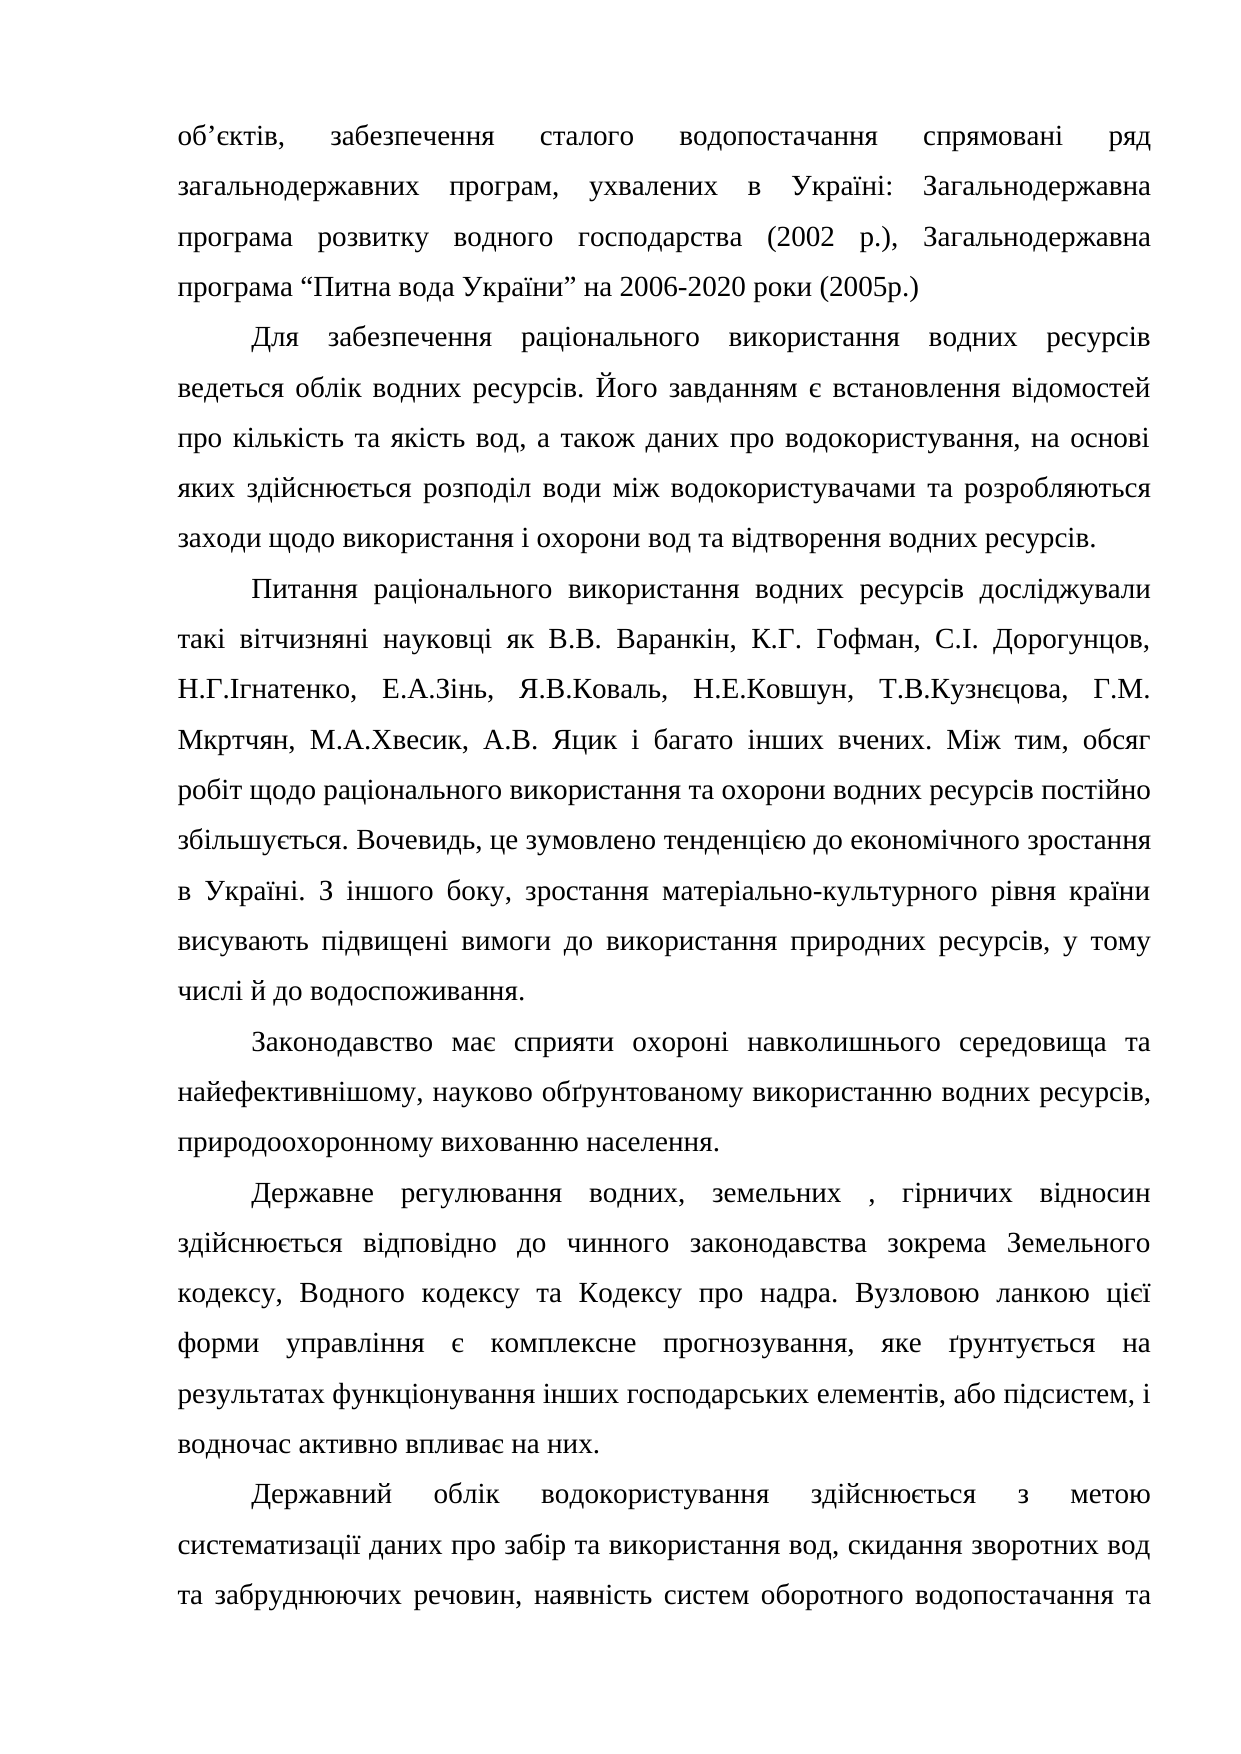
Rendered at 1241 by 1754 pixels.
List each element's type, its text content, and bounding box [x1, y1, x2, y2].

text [177, 118, 1152, 303]
text Питання раціонального використання водних ресурсів досліджували такі вітчизняні науковці як В.В. Варанкін, К.Г. Гофман, С.І. Дорогунцов, Н.Г.Ігнатенко, Е.А.Зінь, Я.В.Коваль, Н.Е.Ковшун, Т.В.Кузнєцова, Г.М. Мкртчян, М.А.Хвесик, А.В. Яцик і багато інших вчених. Між тим, обсяг робіт щодо раціонального використання та охорони водних ресурсів постійно збільшується. Вочевидь, це зумовлено тенденцією до економічного зростання в Україні. З іншого боку, зростання матеріально-культурного рівня країни висувають підвищені вимоги до використання природних ресурсів, у тому числі й до водоспоживання. [177, 571, 1152, 1007]
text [177, 1477, 1152, 1611]
text Державне регулювання водних, земельних , гірничих відносин здійснюється відповідно до чинного законодавства зокрема Земельного кодексу, Водного кодексу та Кодексу про надра. Вузловою ланкою цієї форми управління є комплексне прогнозування, яке ґрунтується на результатах функціонування інших господарських елементів, або підсистем, і водночас активно впливає на них. [177, 1175, 1152, 1460]
text Для забезпечення раціонального використання водних ресурсів ведеться облік водних ресурсів. Його завданням є встановлення відомостей про кількість та якість вод, а також даних про водокористування, на основі яких здійснюється розподіл води між водокористувачами та розробляються заходи щодо використання і охорони вод та відтворення водних ресурсів. [177, 319, 1152, 554]
text Законодавство має сприяти охороні навколишнього середовища та найефективнішому, науково обґрунтованому використанню водних ресурсів, природоохоронному вихованню населення. [177, 1024, 1152, 1158]
